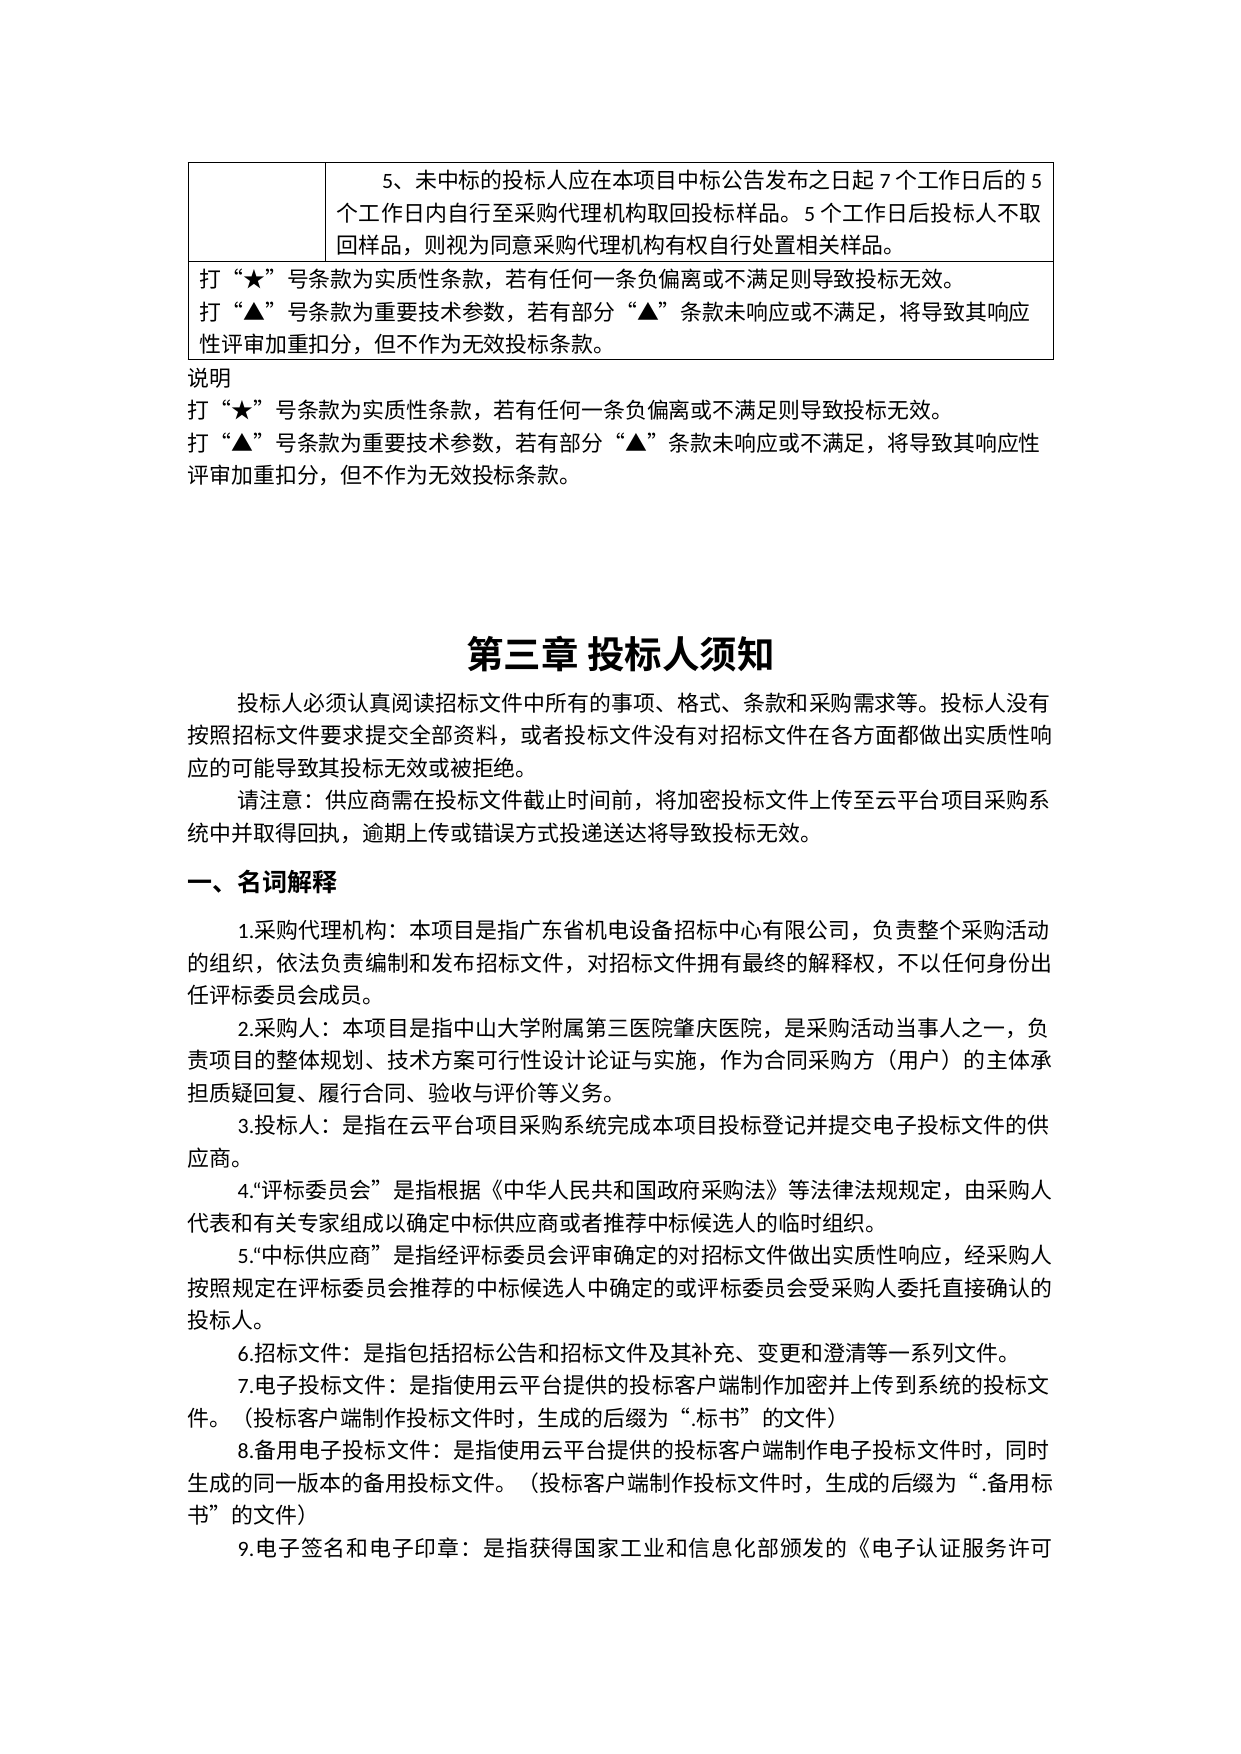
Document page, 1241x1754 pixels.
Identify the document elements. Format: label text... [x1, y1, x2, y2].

text 一、名词解释 [187, 848, 1053, 913]
text 2.采购人：本项目是指中山大学附属第三医院肇庆医院，是采购活动当事人之一，负责项目的整体规划、技术方案可行性设计论证与实施，作为合同采购方（用户）的主体承担质疑回复、履行合同、验收与评价等义务。 [187, 1010, 1053, 1108]
text 请注意：供应商需在投标文件截止时间前，将加密投标文件上传至云平台项目采购系统中并取得回执，逾期上传或错误方式投递送达将导致投标无效。 [187, 783, 1053, 848]
text 第三章 投标人须知 [187, 620, 1053, 685]
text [187, 1530, 1053, 1563]
text 4.“评标委员会”是指根据《中华人民共和国政府采购法》等法律法规规定，由采购人代表和有关专家组成以确定中标供应商或者推荐中标候选人的临时组织。 [187, 1173, 1053, 1238]
text 5.“中标供应商”是指经评标委员会评审确定的对招标文件做出实质性响应，经采购人按照规定在评标委员会推荐的中标候选人中确定的或评标委员会受采购人委托直接确认的投标人。 [187, 1238, 1053, 1335]
text 3.投标人：是指在云平台项目采购系统完成本项目投标登记并提交电子投标文件的供应商。 [187, 1108, 1053, 1173]
text 8.备用电子投标文件：是指使用云平台提供的投标客户端制作电子投标文件时，同时生成的同一版本的备用投标文件。（投标客户端制作投标文件时，生成的后缀为“.备用标书”的文件） [187, 1433, 1053, 1530]
text 6.招标文件：是指包括招标公告和招标文件及其补充、变更和澄清等一系列文件。 [187, 1335, 1053, 1368]
text 投标人必须认真阅读招标文件中所有的事项、格式、条款和采购需求等。投标人没有按照招标文件要求提交全部资料，或者投标文件没有对招标文件在各方面都做出实质性响应的可能导致其投标无效或被拒绝。 [187, 685, 1053, 783]
text 7.电子投标文件：是指使用云平台提供的投标客户端制作加密并上传到系统的投标文件。（投标客户端制作投标文件时，生成的后缀为“.标书”的文件） [187, 1368, 1053, 1433]
text 1.采购代理机构：本项目是指广东省机电设备招标中心有限公司，负责整个采购活动的组织，依法负责编制和发布招标文件，对招标文件拥有最终的解释权，不以任何身份出任评标委员会成员。 [187, 913, 1053, 1010]
